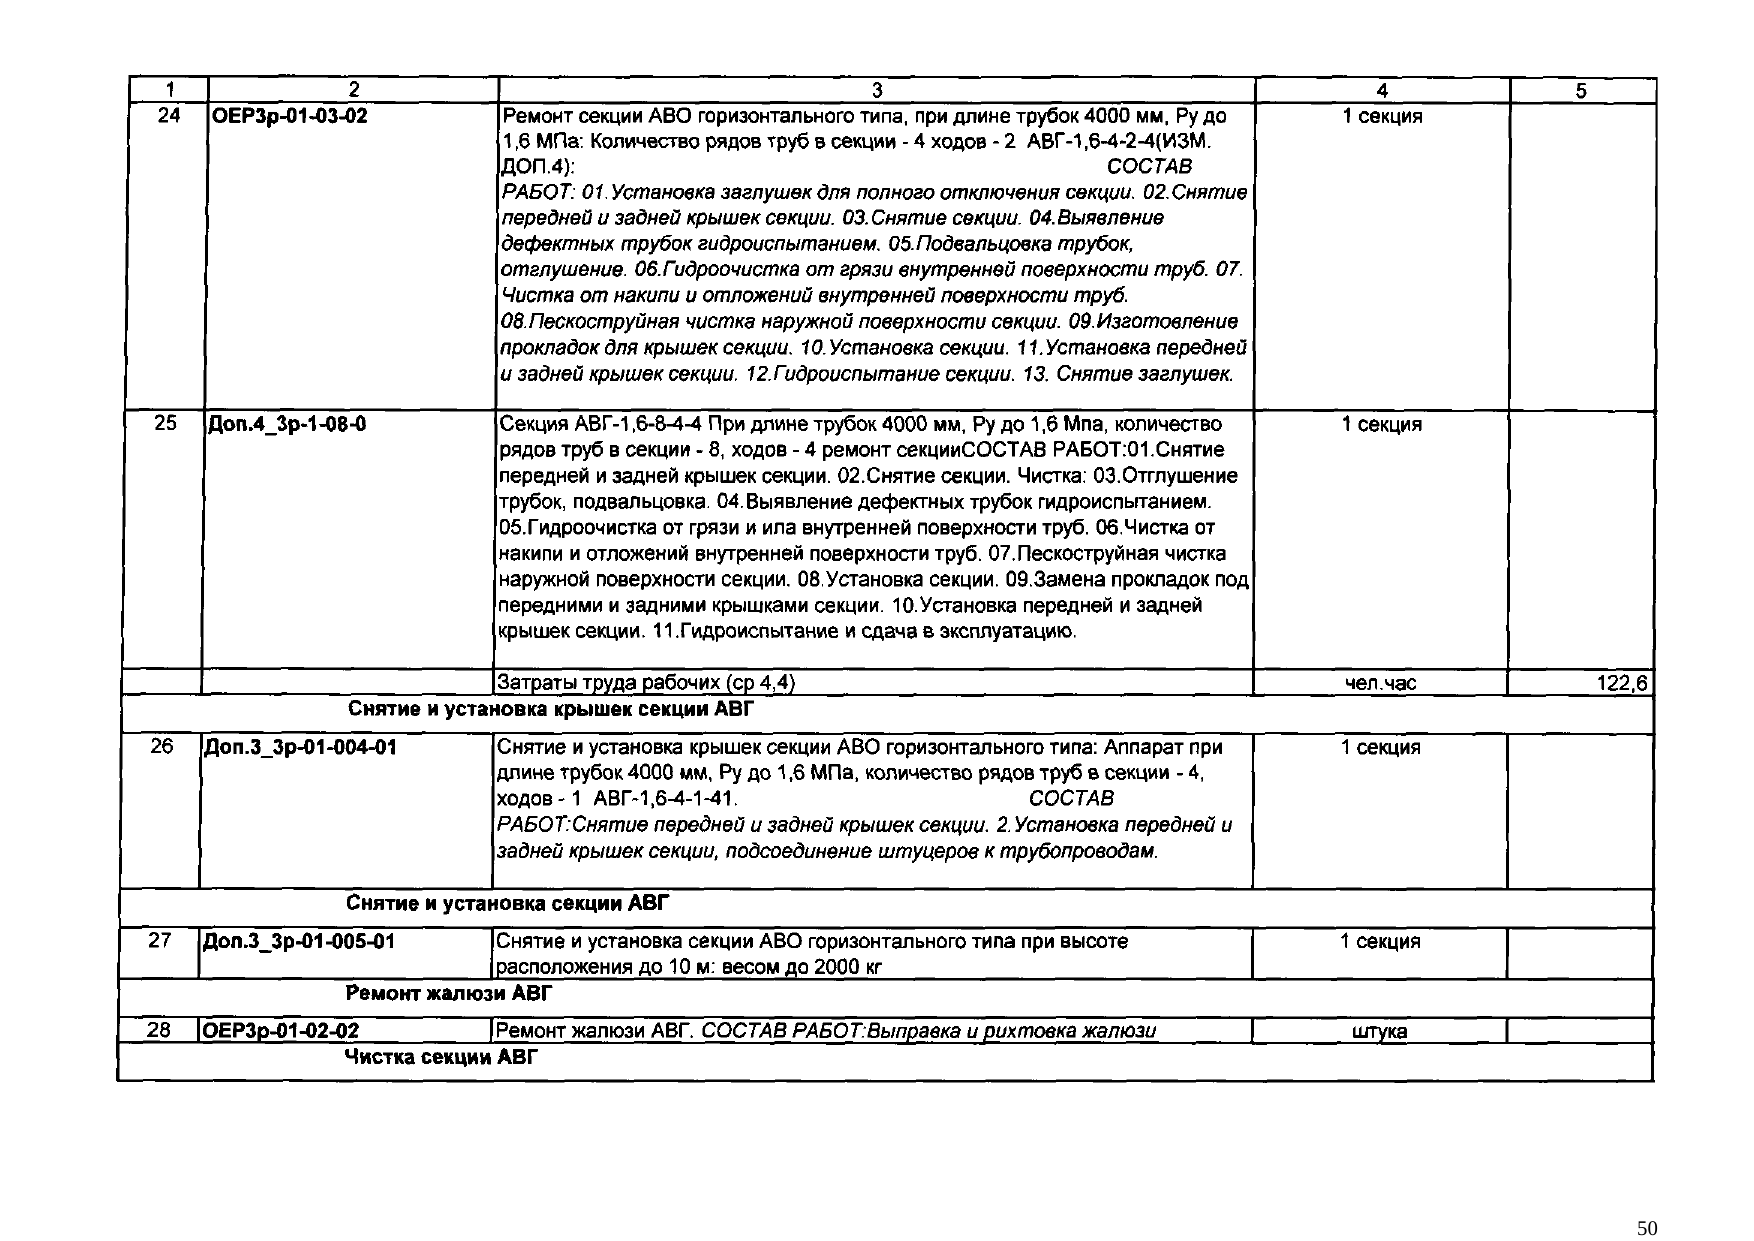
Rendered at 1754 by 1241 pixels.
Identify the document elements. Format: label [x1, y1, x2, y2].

picture [116, 74, 1658, 1083]
